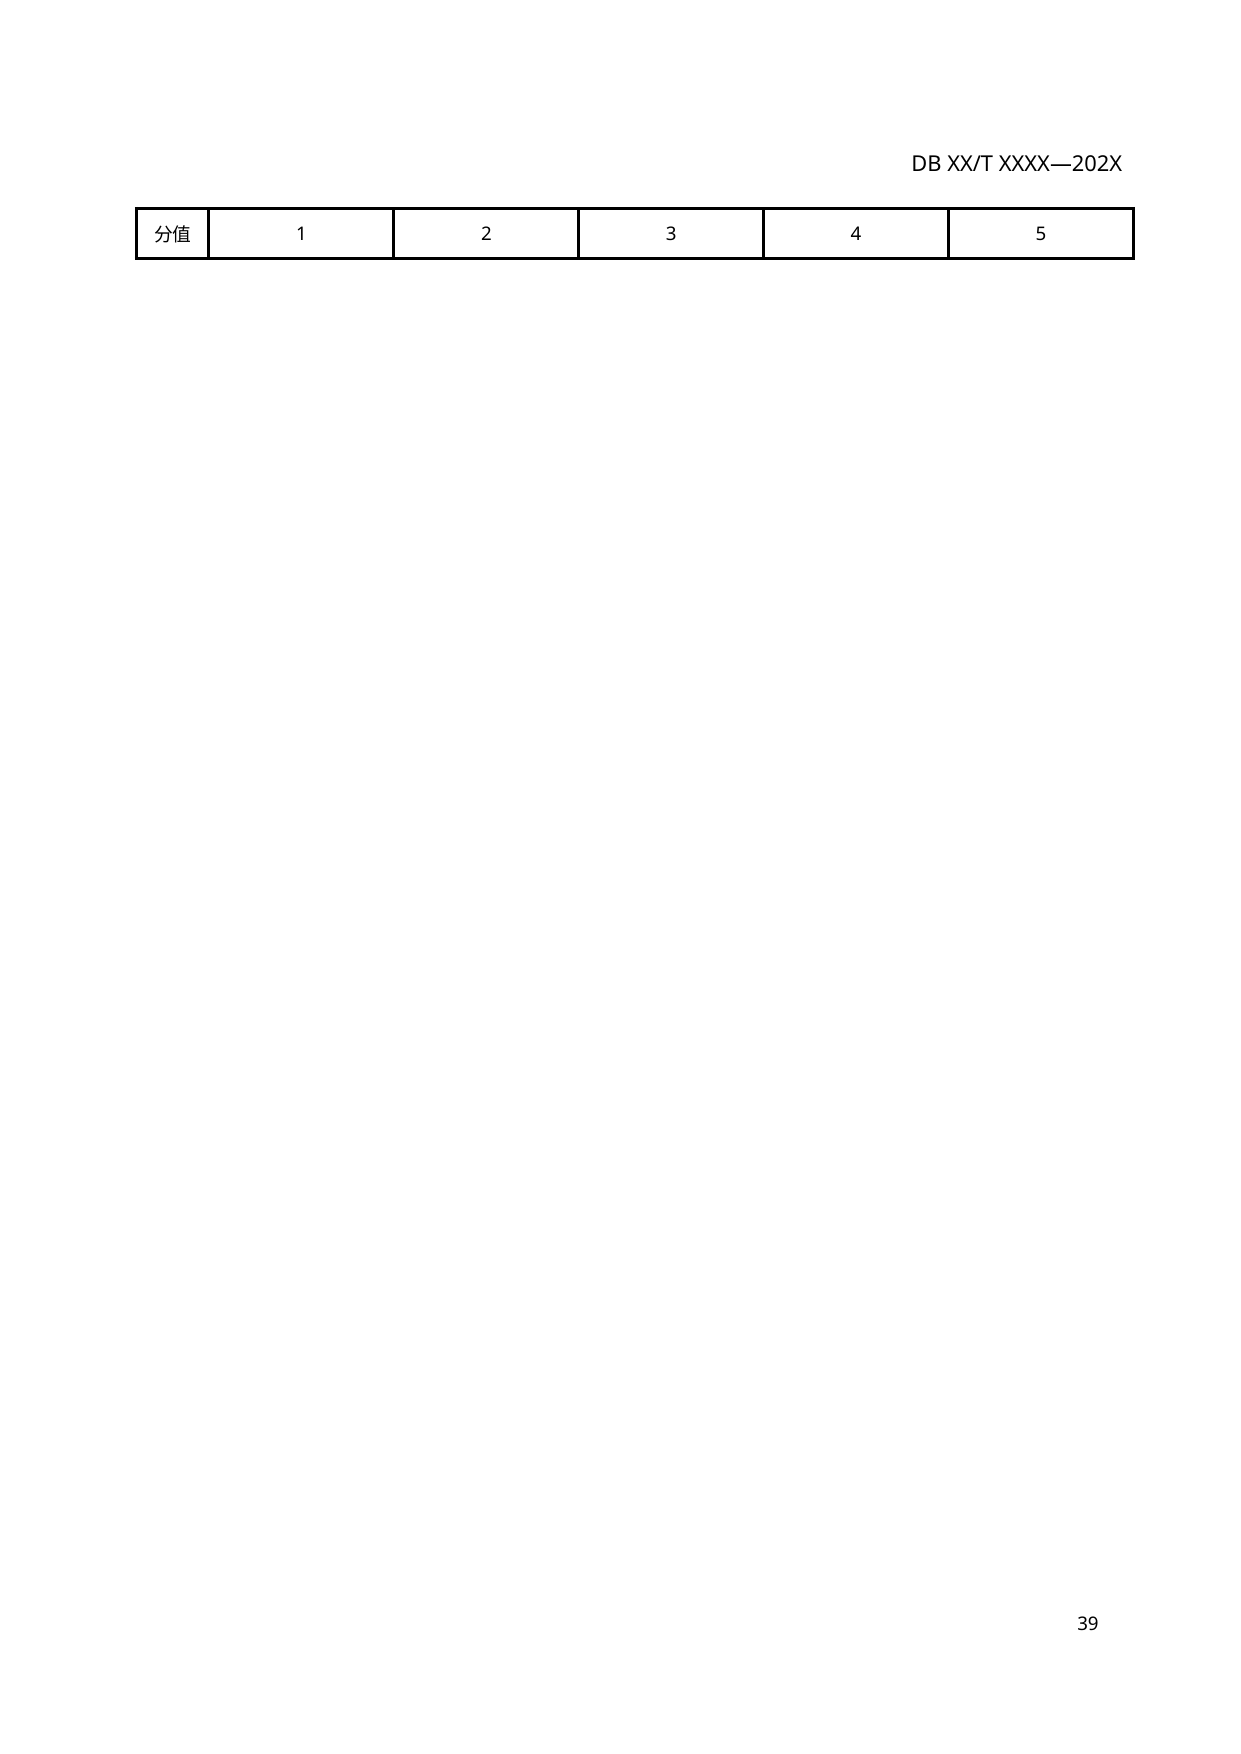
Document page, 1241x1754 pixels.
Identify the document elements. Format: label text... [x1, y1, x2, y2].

table_cell 2 [395, 210, 577, 257]
table_cell 5 [950, 210, 1132, 257]
table_cell 3 [580, 210, 762, 257]
table_cell 分值 [138, 210, 207, 257]
table_cell 4 [765, 210, 947, 257]
table_cell 1 [210, 210, 392, 257]
